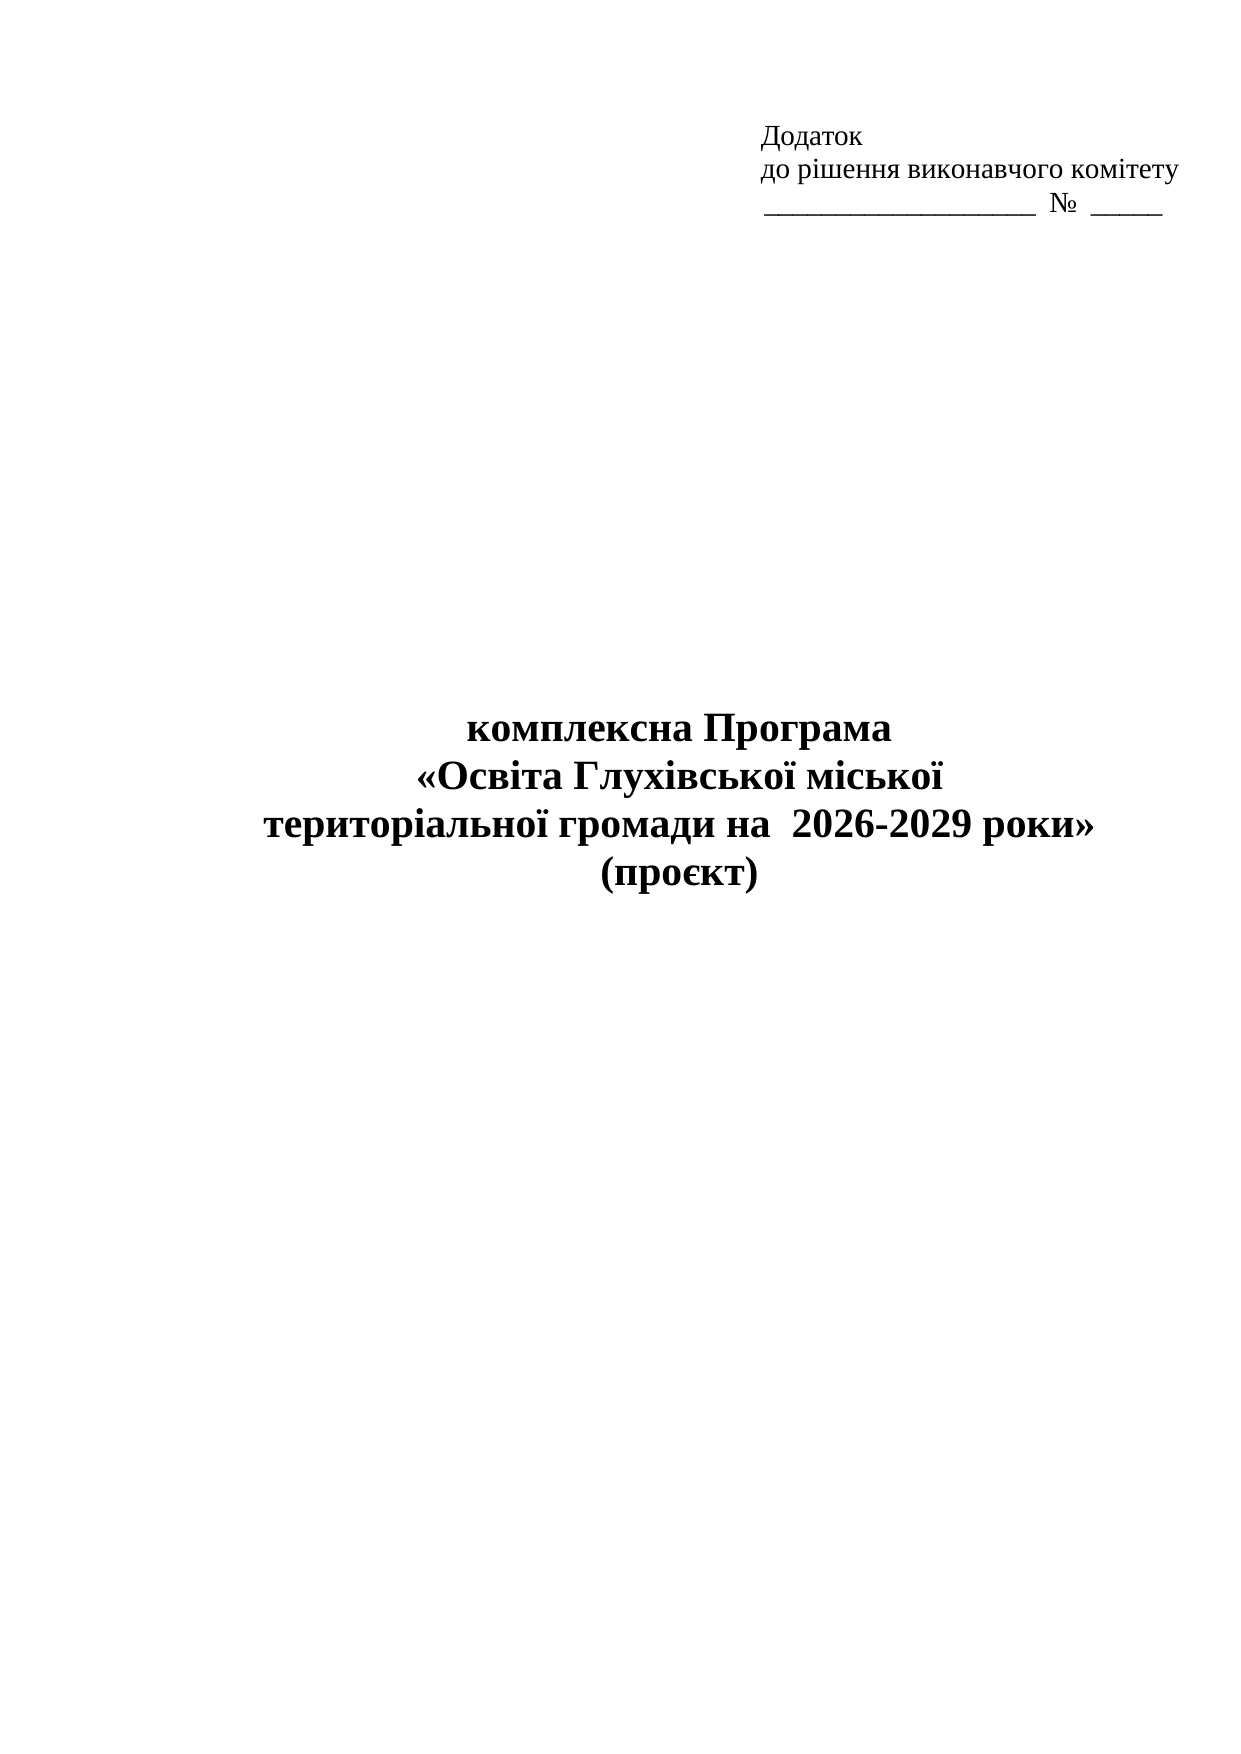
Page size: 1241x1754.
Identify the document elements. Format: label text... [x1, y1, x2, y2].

text Додаток [177, 118, 1181, 152]
text територіальної громади на 2026-2029 роки» [177, 798, 1181, 846]
text комплексна Програма [177, 703, 1181, 751]
text (проєкт) [177, 846, 1181, 894]
text ___________________ № _____ [177, 185, 1181, 219]
text до рішення виконавчого комітету [177, 152, 1181, 185]
text «Освіта Глухівської міської [177, 751, 1181, 798]
